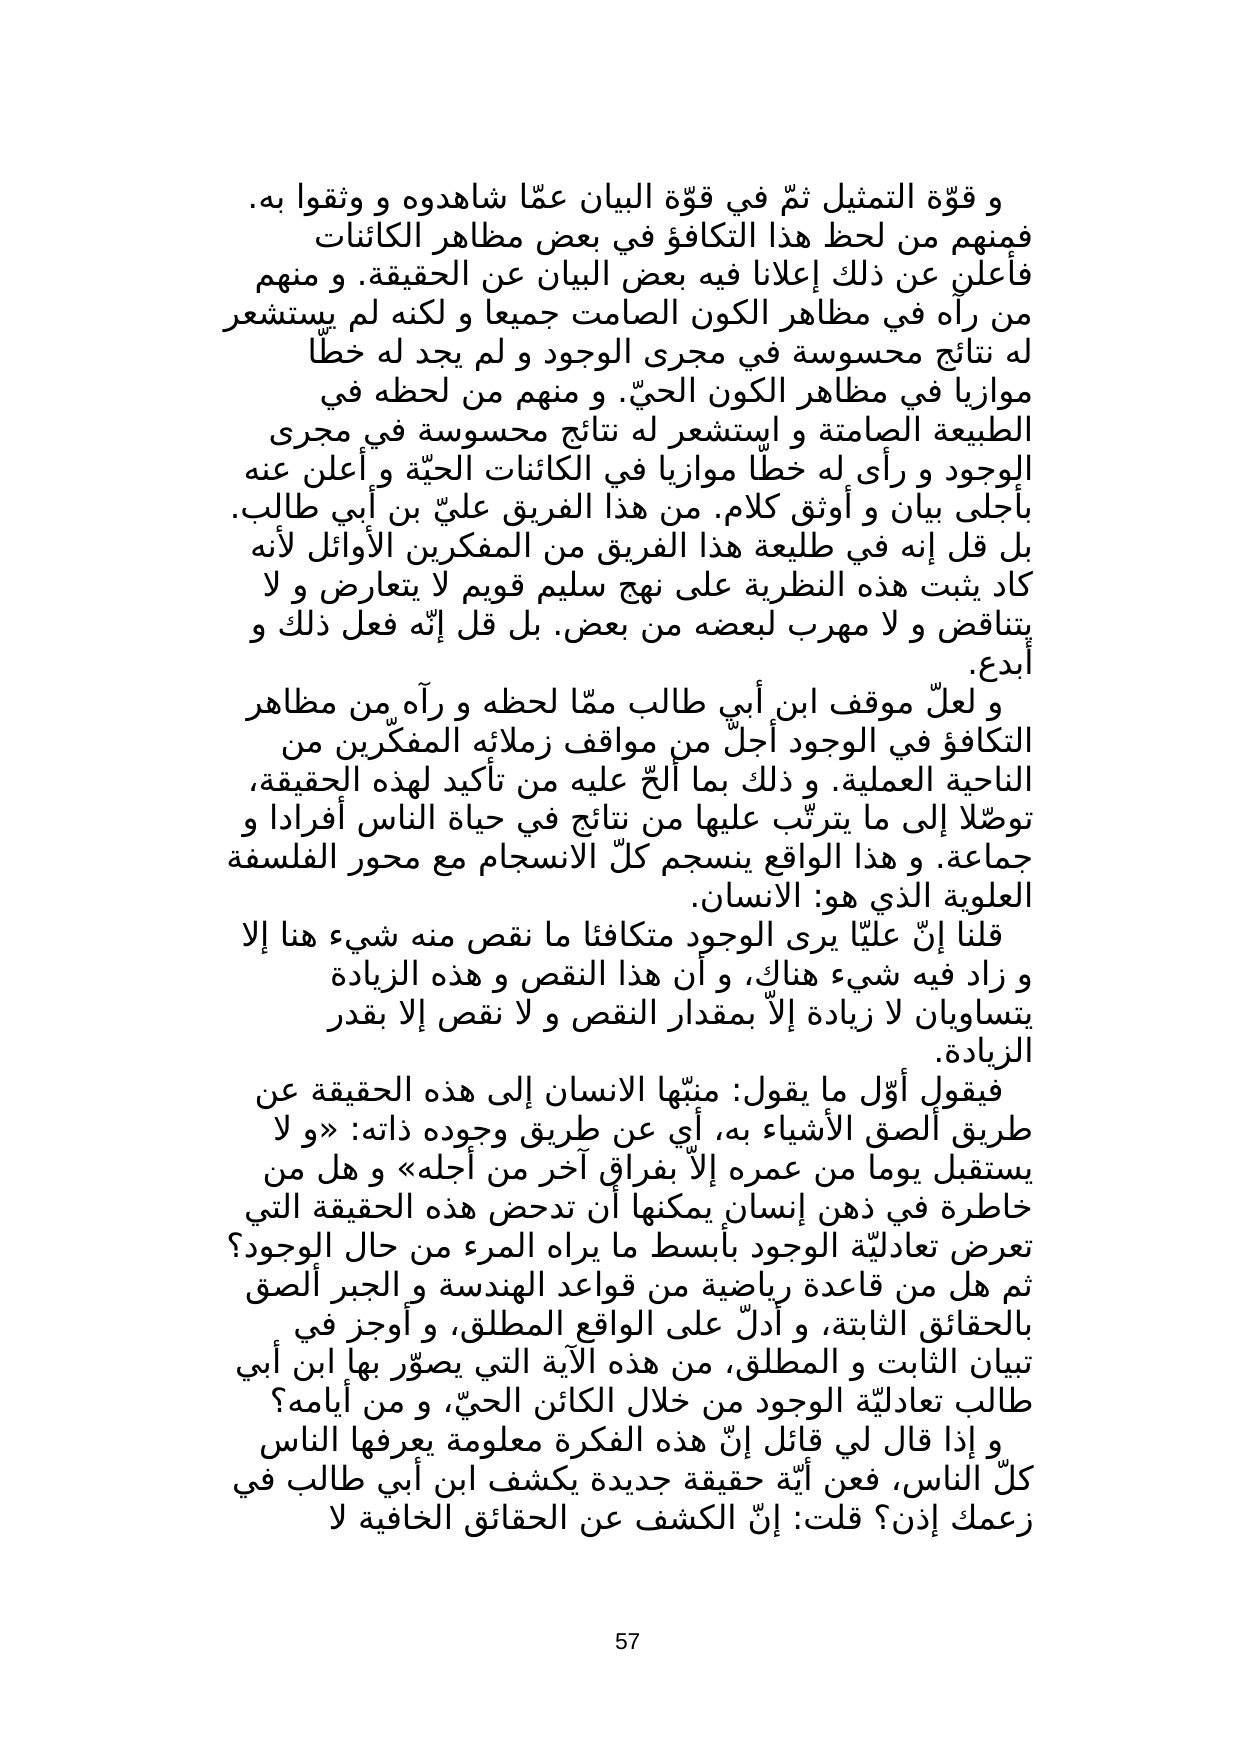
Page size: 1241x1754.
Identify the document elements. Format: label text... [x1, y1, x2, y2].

text قلنا إنّ عليّا يرى الوجود متكافئا ما نقص منه شي‏ء هنا إلا و زاد فيه شي‏ء هناك، و أن هذا النقص و هذه الزيادة يتساويان لا زيادة إلاّ بمقدار النقص و لا نقص إلا بقدر الزيادة. [222, 915, 1033, 1071]
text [222, 1421, 1033, 1537]
text و لعلّ موقف ابن أبي طالب ممّا لحظه و رآه من مظاهر التكافؤ في الوجود أجلّ من مواقف زملائه المفكّرين من الناحية العملية. و ذلك بما ألحّ عليه من تأكيد لهذه الحقيقة، توصّلا إلى ما يترتّب عليها من نتائج في حياة الناس أفرادا و جماعة. و هذا الواقع ينسجم كلّ الانسجام مع محور الفلسفة العلوية الذي هو: الانسان. [222, 682, 1033, 915]
text فيقول أوّل ما يقول: منبّها الانسان إلى هذه الحقيقة عن طريق ألصق الأشياء به، أي عن طريق وجوده ذاته: «و لا يستقبل يوما من عمره إلاّ بفراق آخر من أجله» و هل من خاطرة في ذهن إنسان يمكنها أن تدحض هذه الحقيقة التي تعرض تعادليّة الوجود بأبسط ما يراه المرء من حال الوجود؟ ثم هل من قاعدة رياضية من قواعد الهندسة و الجبر ألصق بالحقائق الثابتة، و أدلّ على الواقع المطلق، و أوجز في تبيان الثابت و المطلق، من هذه الآية التي يصوّر بها ابن أبي طالب تعادليّة الوجود من خلال الكائن الحيّ، و من أيامه؟ [222, 1071, 1033, 1421]
text و قوّة التمثيل ثمّ في قوّة البيان عمّا شاهدوه و وثقوا به. فمنهم من لحظ هذا التكافؤ في بعض مظاهر الكائنات فأعلن عن ذلك إعلانا فيه بعض البيان عن الحقيقة. و منهم من رآه في مظاهر الكون الصامت جميعا و لكنه لم يستشعر له نتائج محسوسة في مجرى الوجود و لم يجد له خطّا موازيا في مظاهر الكون الحيّ. و منهم من لحظه في الطبيعة الصامتة و استشعر له نتائج محسوسة في مجرى الوجود و رأى له خطّا موازيا في الكائنات الحيّة و أعلن عنه بأجلى بيان و أوثق كلام. من هذا الفريق عليّ بن أبي طالب. بل قل إنه في طليعة هذا الفريق من المفكرين الأوائل لأنه كاد يثبت هذه النظرية على نهج سليم قويم لا يتعارض و لا يتناقض و لا مهرب لبعضه من بعض. بل قل إنّه فعل ذلك و أبدع. [222, 177, 1033, 682]
